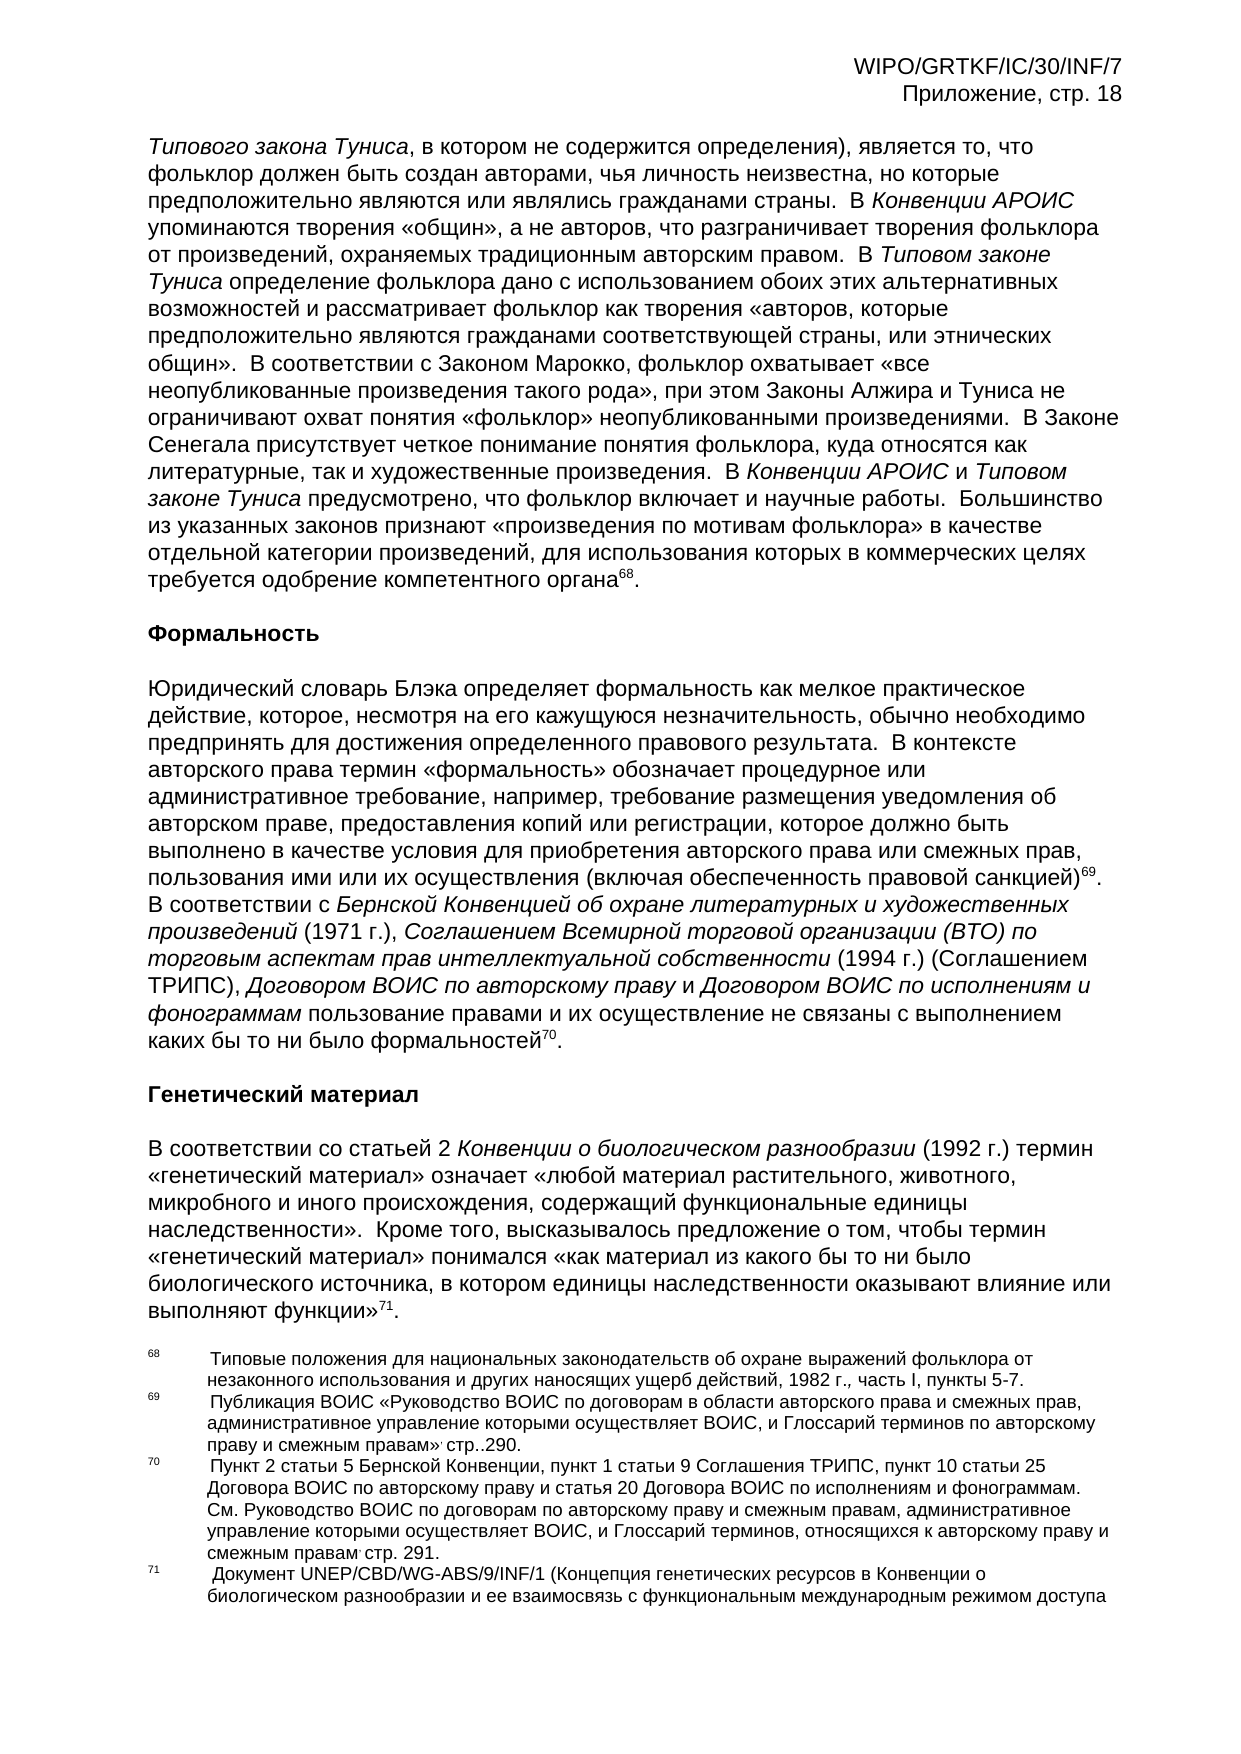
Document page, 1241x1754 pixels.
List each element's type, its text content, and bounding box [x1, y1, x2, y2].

text В соответствии со статьей 2 Конвенции о биологическом разнообразии (1992 г.) термин «генетический материал» означает «любой материал растительного, животного, микробного и иного происхождения, содержащий функциональные единицы наследственности». Кроме того, высказывалось предложение о том, чтобы термин «генетический материал» понимался «как материал из какого бы то ни было биологического источника, в котором единицы наследственности оказывают влияние или выполняют функции». [148, 1134, 1122, 1324]
text Юридический словарь Блэка определяет формальность как мелкое практическое действие, которое, несмотря на его кажущуюся незначительность, обычно необходимо предпринять для достижения определенного правового результата. В контексте авторского права термин «формальность» обозначает процедурное или административное требование, например, требование размещения уведомления об авторском праве, предоставления копий или регистрации, которое должно быть выполнено в качестве условия для приобретения авторского права или смежных прав, пользования ими или их осуществления (включая обеспеченность правовой санкцией). В соответствии с Бернской Конвенцией об охране литературных и художественных произведений (1971 г.), Соглашением Всемирной торговой организации (ВТО) по торговым аспектам прав интеллектуальной собственности (1994 г.) (Соглашением ТРИПС), Договором ВОИС по авторскому праву и Договором ВОИС по исполнениям и фонограммам пользование правами и их осуществление не связаны с выполнением каких бы то ни было формальностей. [148, 674, 1122, 1053]
text Генетический материал [148, 1080, 1122, 1107]
text Формальность [148, 620, 1122, 647]
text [148, 132, 1122, 593]
